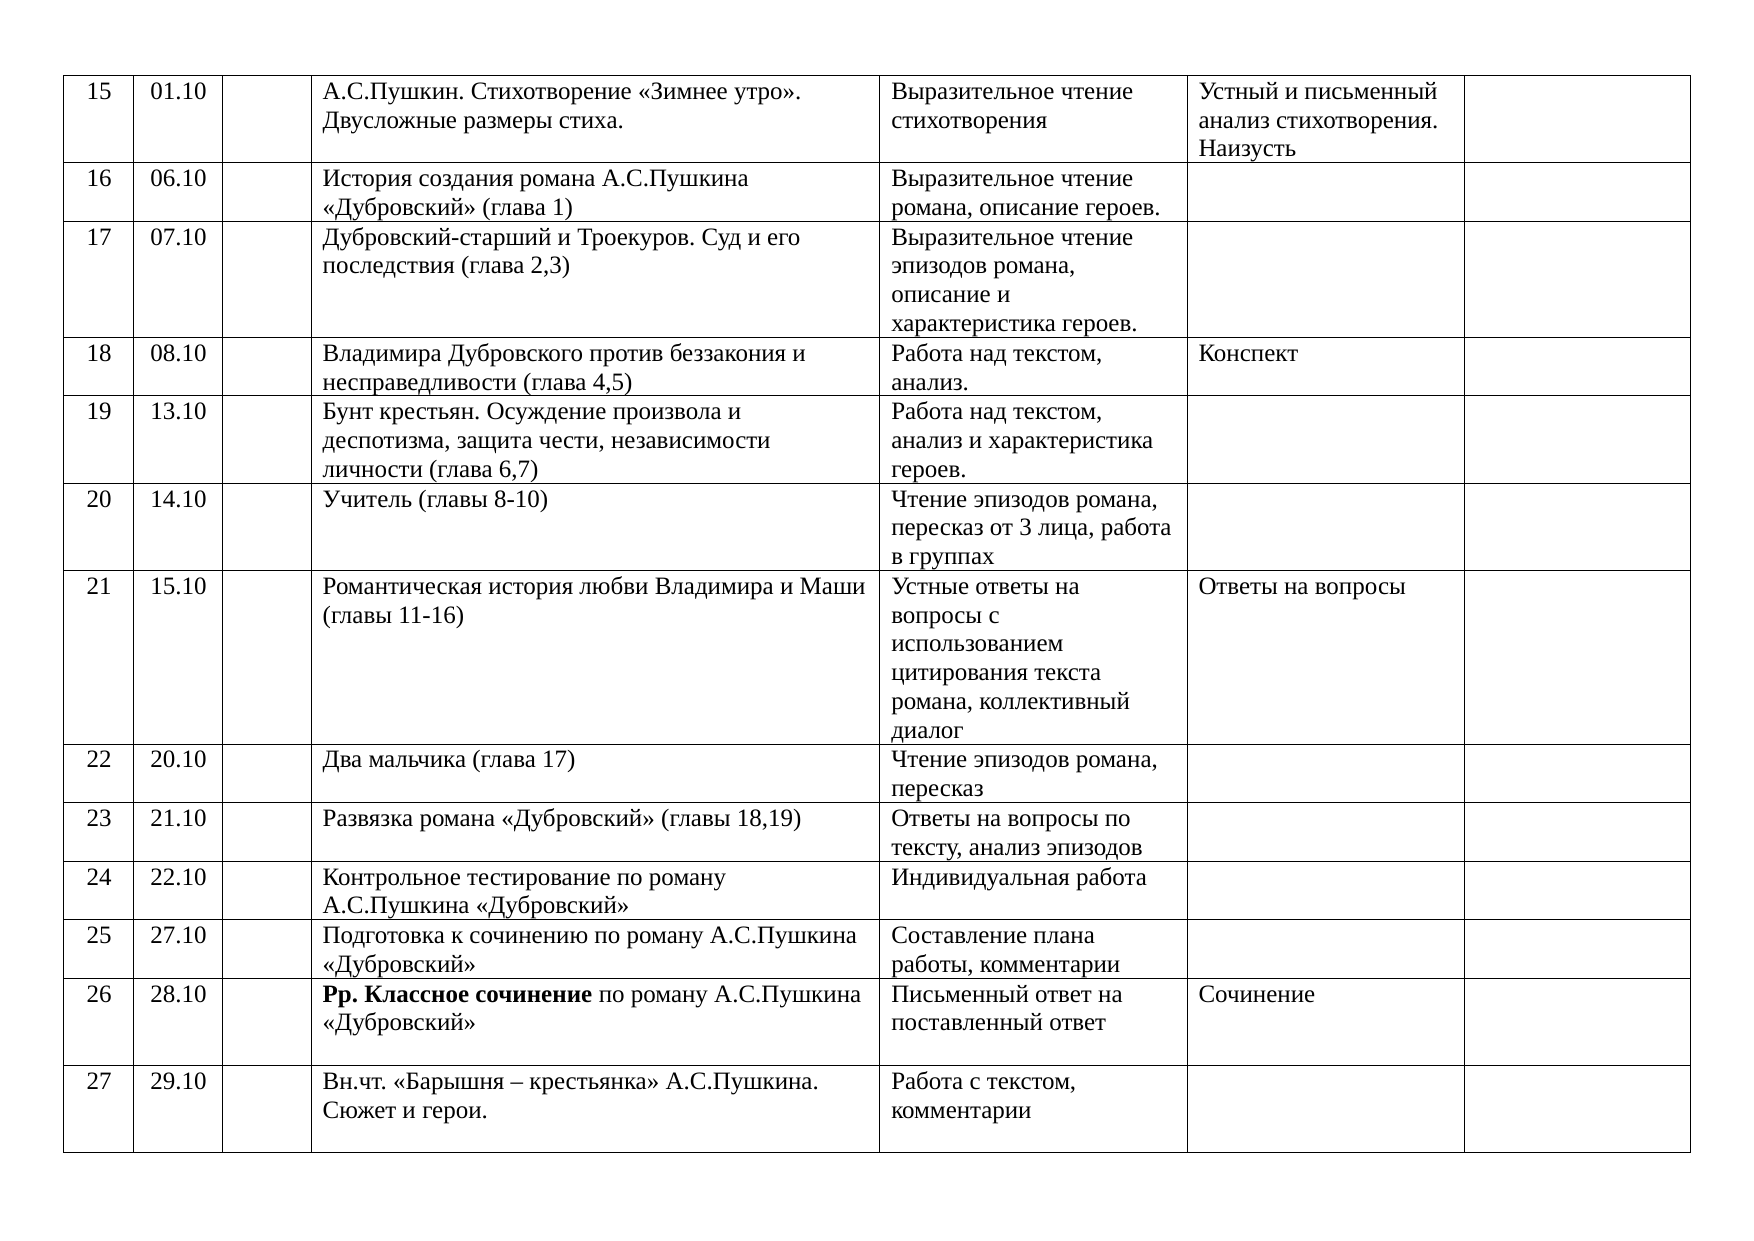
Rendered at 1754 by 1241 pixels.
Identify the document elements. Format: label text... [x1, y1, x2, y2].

table_cell Работа с текстом, комментарии [880, 1066, 1187, 1152]
table_cell 26 [64, 979, 133, 1065]
table_cell [223, 920, 311, 978]
table_cell [1465, 163, 1690, 221]
table_cell [1465, 571, 1690, 743]
table_cell Ответы на вопросы [1188, 571, 1464, 743]
table_cell 22.10 [134, 862, 222, 919]
table_cell Работа над текстом, анализ и характеристика героев. [880, 396, 1187, 483]
table_cell Составление плана работы, комментарии [880, 920, 1187, 978]
table_cell Развязка романа «Дубровский» (главы 18,19) [312, 803, 879, 861]
table_cell [223, 484, 311, 570]
table_cell 22 [64, 745, 133, 802]
table_cell История создания романа А.С.Пушкина «Дубровский» (глава 1) [312, 163, 879, 221]
table_cell 21 [64, 571, 133, 743]
table_cell [1188, 222, 1464, 337]
table_cell [1465, 803, 1690, 861]
table_cell Чтение эпизодов романа, пересказ [880, 745, 1187, 802]
table_cell [1465, 338, 1690, 395]
table_cell [223, 396, 311, 483]
table_cell 21.10 [134, 803, 222, 861]
table_cell Контрольное тестирование по роману А.С.Пушкина «Дубровский» [312, 862, 879, 919]
table_cell Работа над текстом, анализ. [880, 338, 1187, 395]
table_cell [1465, 396, 1690, 483]
table_cell Выразительное чтение романа, описание героев. [880, 163, 1187, 221]
table_cell 24 [64, 862, 133, 919]
table_cell [1188, 803, 1464, 861]
table_cell Вн.чт. «Барышня – крестьянка» А.С.Пушкина. Сюжет и герои. [312, 1066, 879, 1152]
table_cell 20 [64, 484, 133, 570]
table_cell Владимира Дубровского против беззакония и несправедливости (глава 4,5) [312, 338, 879, 395]
table_cell [223, 862, 311, 919]
table_cell Письменный ответ на поставленный ответ [880, 979, 1187, 1065]
table_cell [223, 1066, 311, 1152]
table_cell [223, 338, 311, 395]
table_cell Выразительное чтение эпизодов романа, описание и характеристика героев. [880, 222, 1187, 337]
table_cell [1465, 222, 1690, 337]
table_cell [223, 803, 311, 861]
table_cell [1188, 484, 1464, 570]
table_cell Бунт крестьян. Осуждение произвола и деспотизма, защита чести, независимости личности (глава 6,7) [312, 396, 879, 483]
table_cell [1188, 1066, 1464, 1152]
table_cell Подготовка к сочинению по роману А.С.Пушкина «Дубровский» [312, 920, 879, 978]
table_cell 15.10 [134, 571, 222, 743]
table_cell 29.10 [134, 1066, 222, 1152]
table_cell [1465, 745, 1690, 802]
table_cell [223, 745, 311, 802]
table_cell Учитель (главы 8-10) [312, 484, 879, 570]
table_cell 18 [64, 338, 133, 395]
table_cell [1465, 920, 1690, 978]
table_cell Два мальчика (глава 17) [312, 745, 879, 802]
table_cell 06.10 [134, 163, 222, 221]
table_cell [1465, 979, 1690, 1065]
table_cell 13.10 [134, 396, 222, 483]
table_cell 25 [64, 920, 133, 978]
table_cell 16 [64, 163, 133, 221]
table_cell [1188, 163, 1464, 221]
table_cell 07.10 [134, 222, 222, 337]
table_cell [223, 571, 311, 743]
table_cell А.С.Пушкин. Стихотворение «Зимнее утро». Двусложные размеры стиха. [312, 76, 879, 162]
table_cell Романтическая история любви Владимира и Маши (главы 11-16) [312, 571, 879, 743]
table_cell Сочинение [1188, 979, 1464, 1065]
table_cell 28.10 [134, 979, 222, 1065]
table_cell 19 [64, 396, 133, 483]
table_cell [1465, 76, 1690, 162]
table_cell [1465, 1066, 1690, 1152]
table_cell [1188, 76, 1464, 162]
table_cell 01.10 [134, 76, 222, 162]
table_cell 14.10 [134, 484, 222, 570]
table_cell [223, 979, 311, 1065]
table_cell 08.10 [134, 338, 222, 395]
table_cell Рр. Классное сочинение по роману А.С.Пушкина «Дубровский» [312, 979, 879, 1065]
table_cell [1188, 745, 1464, 802]
table_cell [223, 76, 311, 162]
table_cell 20.10 [134, 745, 222, 802]
table_cell 27.10 [134, 920, 222, 978]
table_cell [880, 76, 1187, 162]
table_cell Дубровский-старший и Троекуров. Суд и его последствия (глава 2,3) [312, 222, 879, 337]
table_cell 27 [64, 1066, 133, 1152]
table_cell Индивидуальная работа [880, 862, 1187, 919]
table_cell [223, 163, 311, 221]
table_cell [1188, 396, 1464, 483]
table_cell [1465, 862, 1690, 919]
table_cell [1465, 484, 1690, 570]
table_cell 17 [64, 222, 133, 337]
table_cell [1188, 862, 1464, 919]
table_cell 23 [64, 803, 133, 861]
table_cell Ответы на вопросы по тексту, анализ эпизодов [880, 803, 1187, 861]
table_cell Чтение эпизодов романа, пересказ от 3 лица, работа в группах [880, 484, 1187, 570]
table_cell Устные ответы на вопросы с использованием цитирования текста романа, коллективный диалог [880, 571, 1187, 743]
table_cell Конспект [1188, 338, 1464, 395]
table_cell [223, 222, 311, 337]
table_cell 15 [64, 76, 133, 162]
table_cell [1188, 920, 1464, 978]
